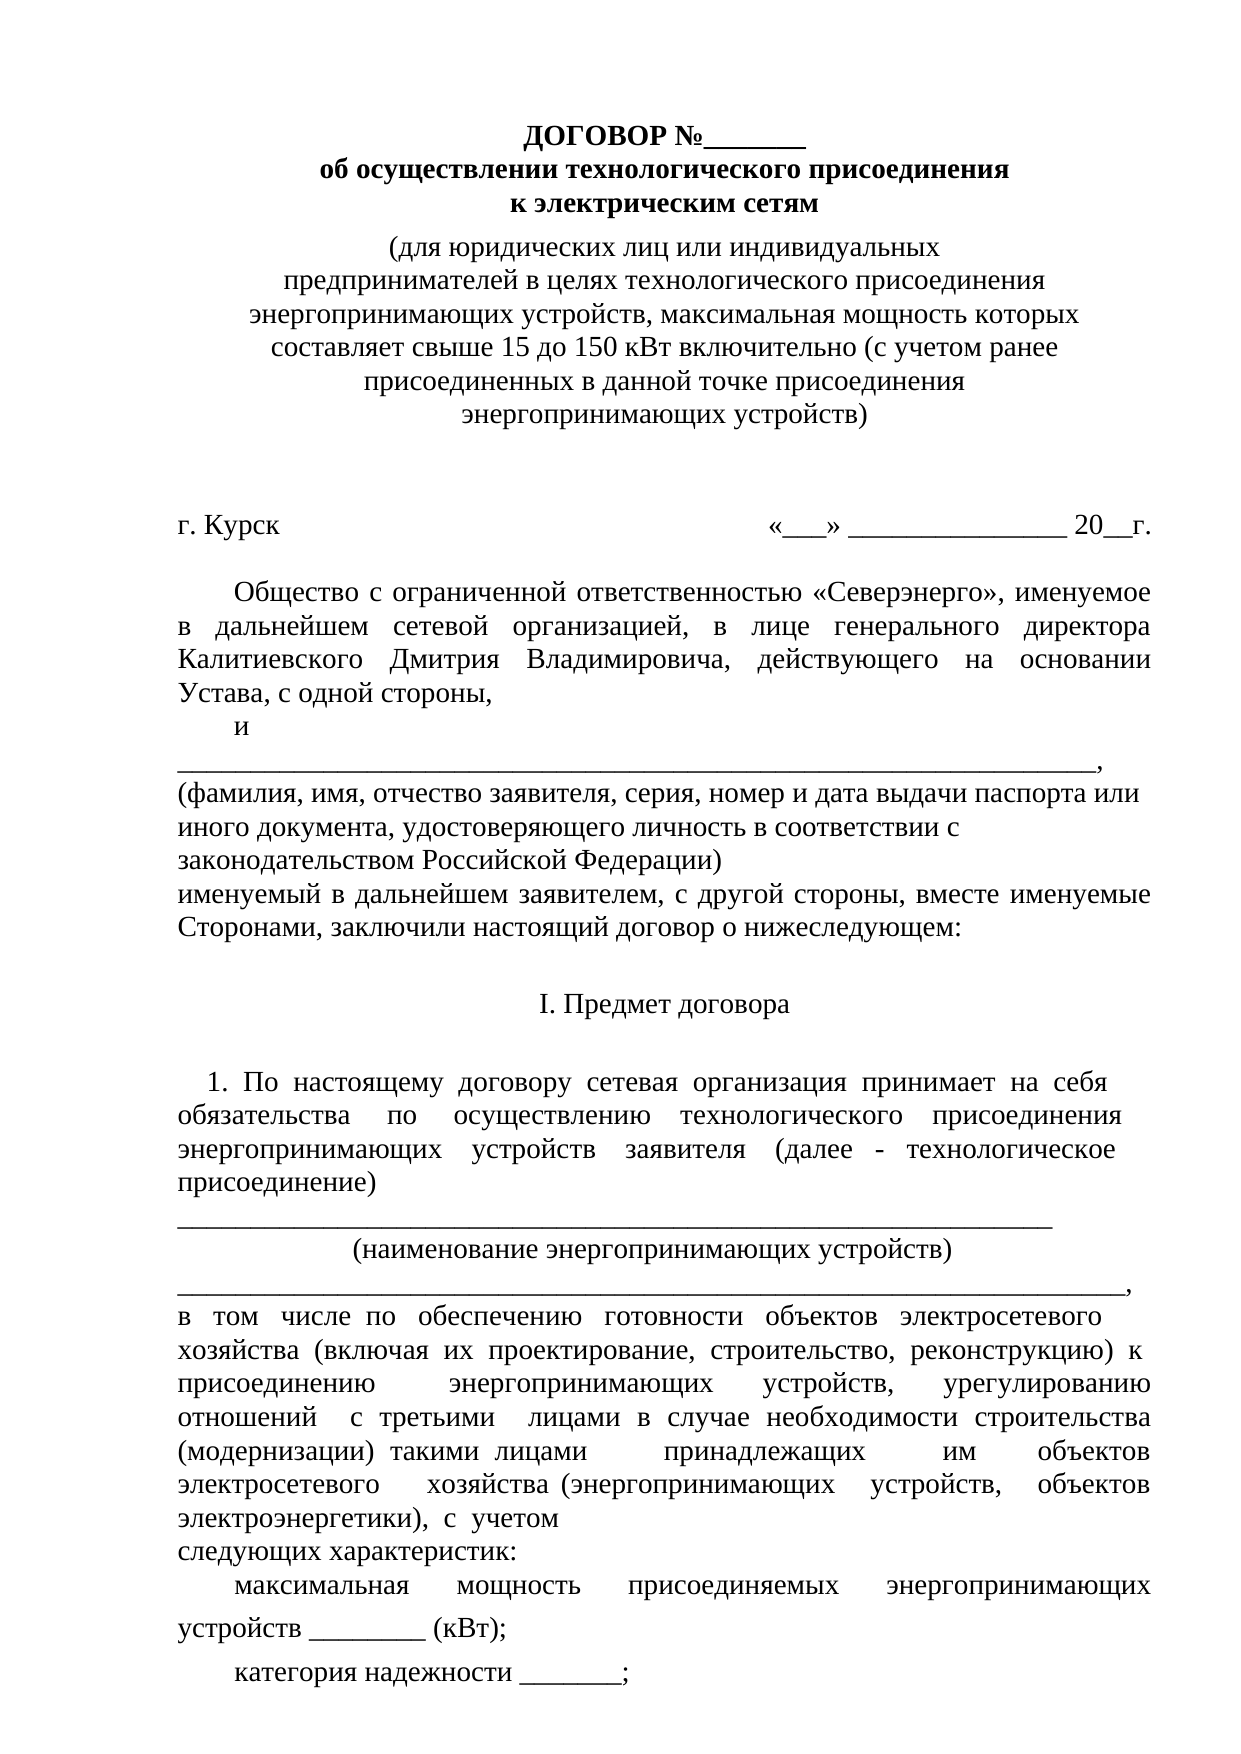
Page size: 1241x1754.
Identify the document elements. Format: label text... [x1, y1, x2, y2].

table_header «___» _______________ 20__г. [664, 507, 1163, 541]
text к электрическим сетям [177, 185, 1152, 219]
text хозяйства (включая их проектирование, строительство, реконструкцию) к [177, 1332, 1152, 1366]
text и _______________________________________________________________, [177, 708, 1152, 775]
text в том числе по обеспечению готовности объектов электросетевого [177, 1298, 1152, 1332]
text присоединение) ____________________________________________________________ [177, 1164, 1152, 1231]
text именуемый в дальнейшем заявителем, с другой стороны, вместе именуемые Сторонами, заключили настоящий договор о нижеследующем: [177, 876, 1152, 943]
text (наименование энергопринимающих устройств) [177, 1231, 1152, 1265]
text категория надежности _______; [177, 1654, 1152, 1687]
text Общество с ограниченной ответственностью «Северэнерго», именуемое в дальнейшем сетевой организацией, в лице генерального директора Калитиевского Дмитрия Владимировича, действующего на основании Устава, с одной стороны, [177, 574, 1152, 708]
text 1. По настоящему договору сетевая организация принимает на себя [177, 1064, 1152, 1097]
text следующих характеристик: [177, 1533, 1152, 1567]
table_header г. Курск [166, 507, 664, 541]
text максимальная мощность присоединяемых энергопринимающих устройств ________ (кВт); [177, 1567, 1152, 1644]
text присоединению энергопринимающих устройств, урегулированию отношений с третьими лицами в случае необходимости строительства (модернизации) такими лицами принадлежащих им объектов электросетевого хозяйства (энергопринимающих устройств, объектов электроэнергетики), с учетом [177, 1366, 1152, 1533]
text предпринимателей в целях технологического присоединения [177, 262, 1152, 296]
text составляет свыше 15 до 150 кВт включительно (с учетом ранее [177, 329, 1152, 363]
text энергопринимающих устройств заявителя (далее - технологическое [177, 1131, 1152, 1164]
text энергопринимающих устройств, максимальная мощность которых [177, 296, 1152, 329]
text I. Предмет договора [177, 987, 1152, 1020]
text (для юридических лиц или индивидуальных [177, 229, 1152, 262]
text _________________________________________________________________, [177, 1265, 1152, 1298]
text (фамилия, имя, отчество заявителя, серия, номер и дата выдачи паспорта или иного документа, удостоверяющего личность в соответствии с законодательством Российской Федерации) [177, 775, 1152, 876]
text обязательства по осуществлению технологического присоединения [177, 1097, 1152, 1131]
text ДОГОВОР №_______ [177, 118, 1152, 152]
text об осуществлении технологического присоединения [177, 152, 1152, 185]
text энергопринимающих устройств) [177, 396, 1152, 430]
text присоединенных в данной точке присоединения [177, 363, 1152, 396]
